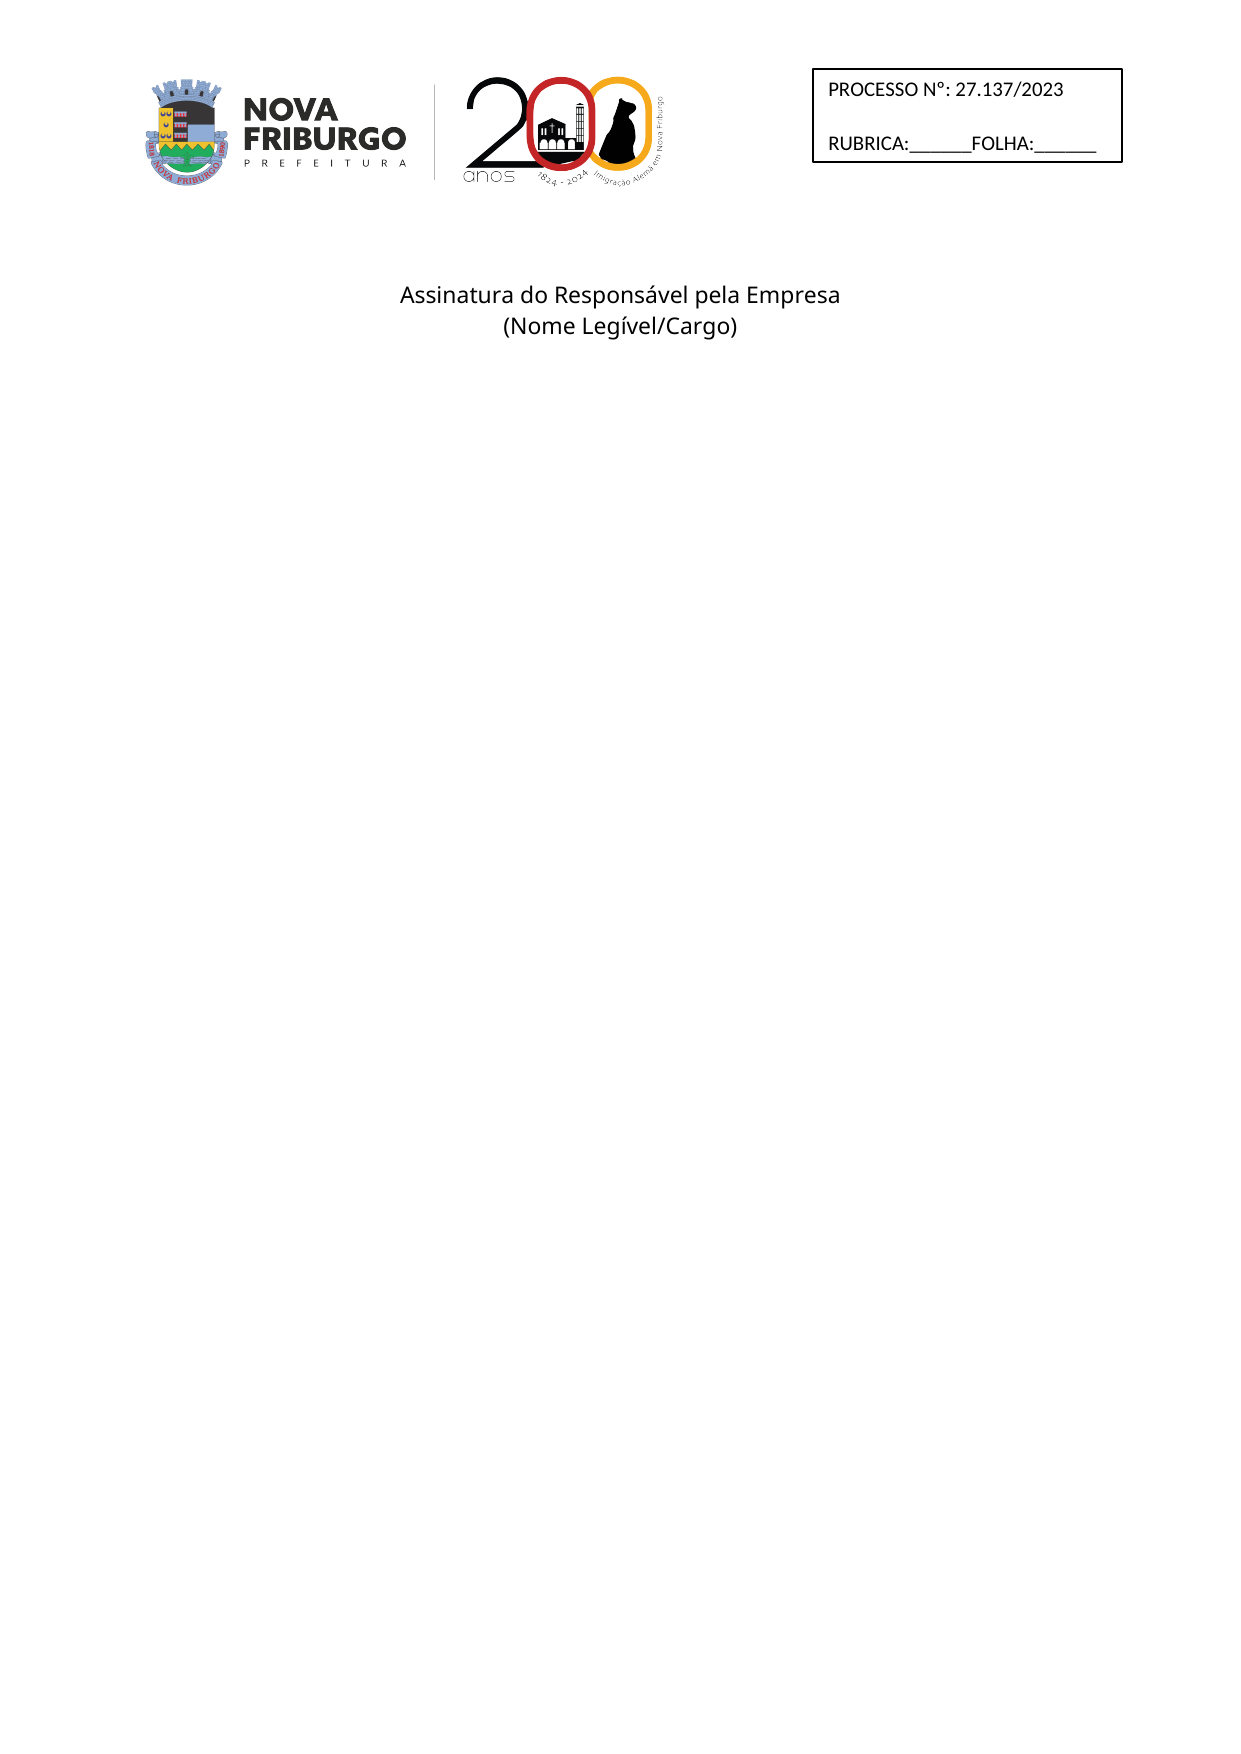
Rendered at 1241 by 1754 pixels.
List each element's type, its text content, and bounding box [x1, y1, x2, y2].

picture [118, 44, 696, 215]
text (Nome Legível/Cargo) [148, 310, 1092, 342]
text Assinatura do Responsável pela Empresa [148, 279, 1092, 310]
